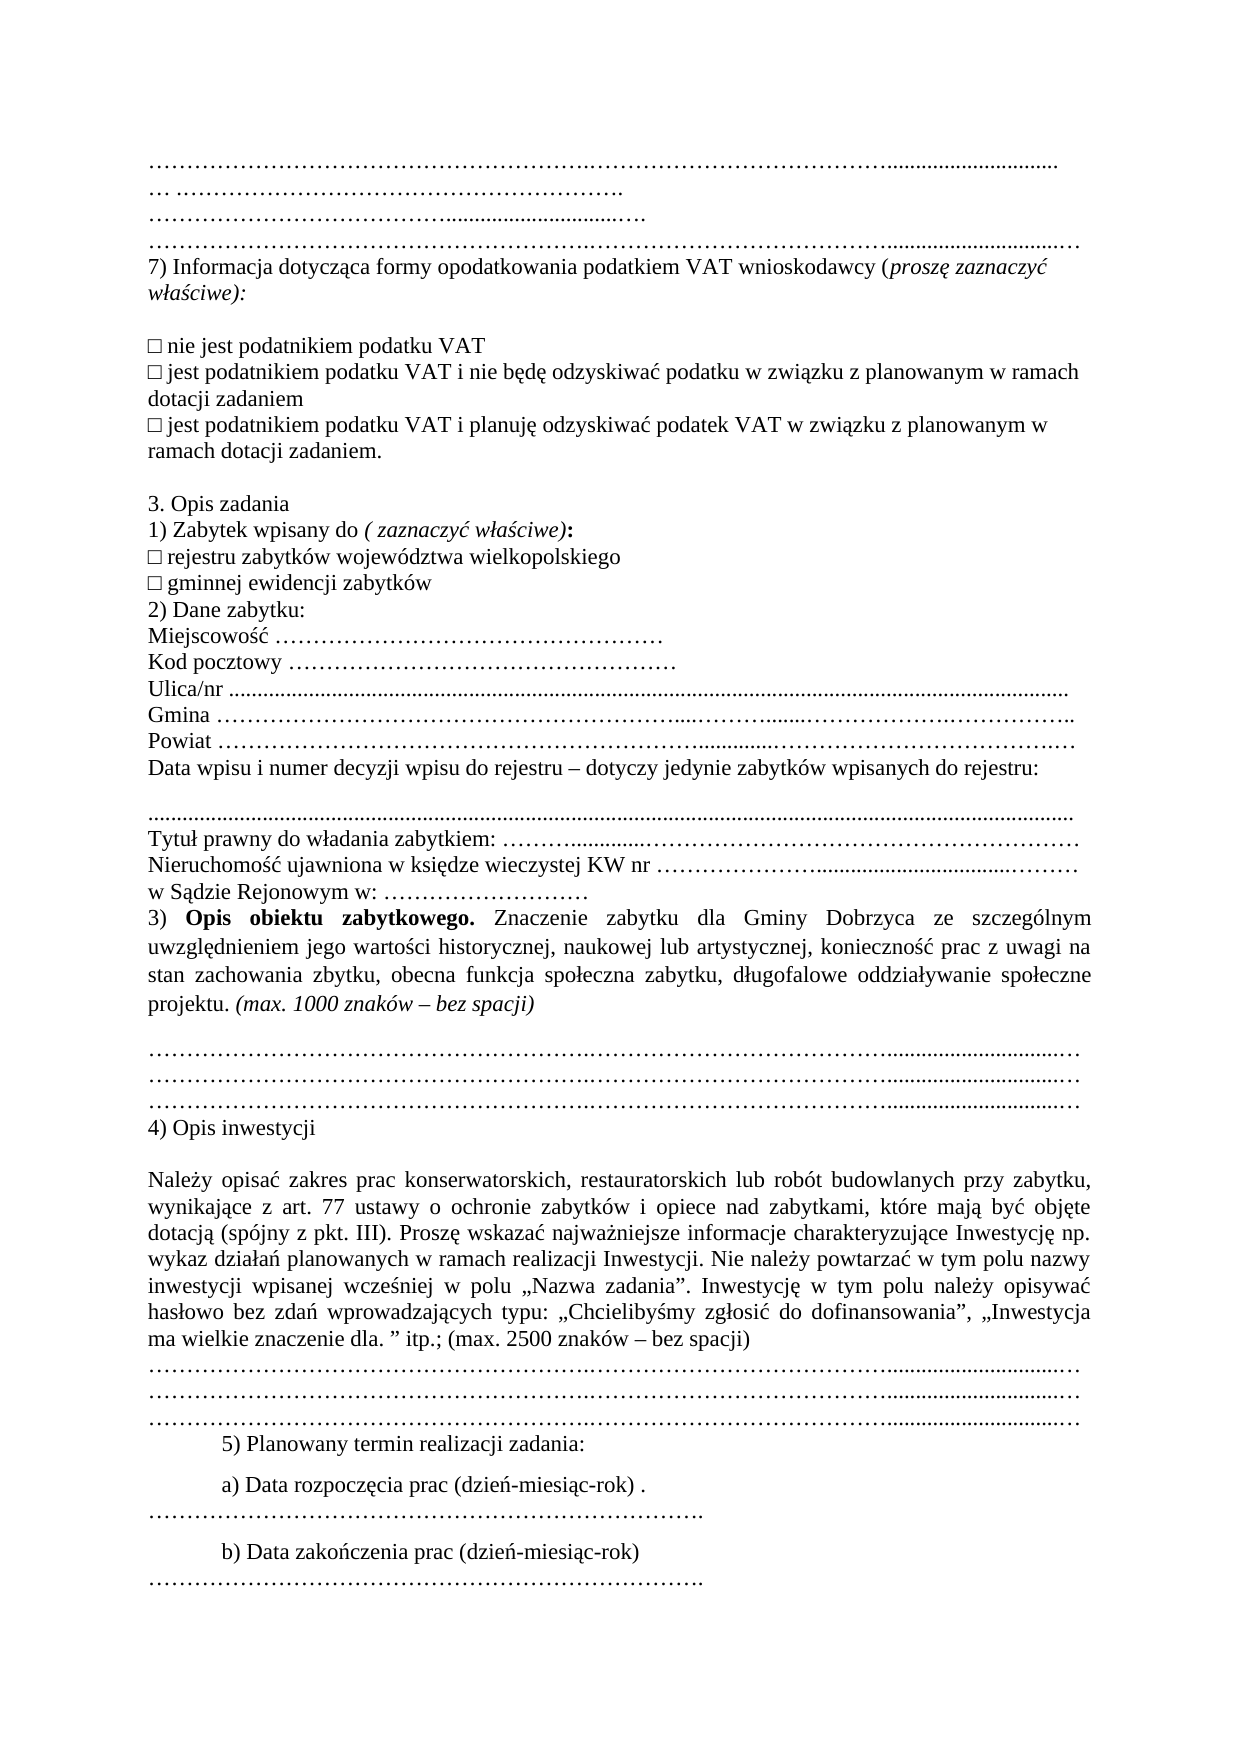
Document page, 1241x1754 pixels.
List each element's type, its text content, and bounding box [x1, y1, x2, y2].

text ………………………………………………….…………………………………..............................… [148, 227, 1093, 253]
text □ jest podatnikiem podatku VAT i nie będę odzyskiwać podatku w związku z planowanym w ramach dotacji zadaniem [148, 358, 1093, 411]
text 3) Opis obiektu zabytkowego. Znaczenie zabytku dla Gminy Dobrzyca ze szczególnym uwzględnieniem jego wartości historycznej, naukowej lub artystycznej, konieczność prac z uwagi na stan zachowania zbytku, obecna funkcja społeczna zabytku, długofalowe oddziaływanie społeczne projektu. (max. 1000 znaków – bez spacji) [148, 904, 1093, 1016]
text Miejscowość …………………………………………… [148, 622, 1093, 648]
text □ gminnej ewidencji zabytków [148, 569, 1093, 596]
text ………………………………………………….…………………………………..............................… [148, 1351, 1093, 1377]
text 3. Opis zadania [148, 490, 1093, 517]
text .................................................................................................................................................................. [148, 799, 1093, 825]
text Data wpisu i numer decyzji wpisu do rejestru – dotyczy jedynie zabytków wpisanych do rejestru: [148, 754, 1093, 780]
text Należy opisać zakres prac konserwatorskich, restauratorskich lub robót budowlanych przy zabytku, wynikające z art. 77 ustawy o ochronie zabytków i opiece nad zabytkami, które mają być objęte dotacją (spójny z pkt. III). Proszę wskazać najważniejsze informacje charakteryzujące Inwestycję np. wykaz działań planowanych w ramach realizacji Inwestycji. Nie należy powtarzać w tym polu nazwy inwestycji wpisanej wcześniej w polu „Nazwa zadania”. Inwestycję w tym polu należy opisywać hasłowo bez zdań wprowadzających typu: „Chcielibyśmy zgłosić do dofinansowania”, „Inwestycja ma wielkie znaczenie dla. ” itp.; (max. 2500 znaków – bez spacji) [148, 1166, 1093, 1351]
list a) Data rozpoczęcia prac (dzień-miesiąc-rok) .………………………………………………………………. [148, 1471, 1093, 1523]
text 4) Opis inwestycji [148, 1114, 1093, 1140]
text □ rejestru zabytków województwa wielkopolskiego [148, 543, 1093, 569]
text ………………………………………………….…………………………………..............................… ………………………………………………….…………………………………..............................… [148, 1035, 1093, 1087]
text Powiat ……………………………………………………….............……………………………….… [148, 727, 1093, 754]
text Gmina ……………………………………………………....……….......……………….…………….. [148, 701, 1093, 727]
list b) Data zakończenia prac (dzień-miesiąc-rok) ………………………………………………………………. [148, 1538, 1093, 1591]
text ………………………………………………….…………………………………..............................… [148, 1377, 1093, 1404]
list 5) Planowany termin realizacji zadania: [148, 1430, 1093, 1456]
text 1) Zabytek wpisany do ( zaznaczyć właściwe): [148, 517, 1093, 543]
text Ulica/nr ................................................................................................................................................... [148, 675, 1093, 701]
text □ jest podatnikiem podatku VAT i planuję odzyskiwać podatek VAT w związku z planowanym w ramach dotacji zadaniem. [148, 411, 1093, 464]
text Tytuł prawny do władania zabytkiem: ……….............………………………………………………… [148, 825, 1093, 852]
text 2) Dane zabytku: [148, 596, 1093, 622]
text Kod pocztowy …………………………………………… [148, 648, 1093, 675]
text □ nie jest podatnikiem podatku VAT [148, 332, 1093, 358]
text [148, 148, 1093, 227]
text ………………………………………………….…………………………………..............................… [148, 1087, 1093, 1114]
text 7) Informacja dotycząca formy opodatkowania podatkiem VAT wnioskodawcy (proszę zaznaczyć właściwe): [148, 253, 1093, 306]
text Nieruchomość ujawniona w księdze wieczystej KW nr …………………..................................……… [148, 852, 1093, 878]
text w Sądzie Rejonowym w: ……………………… [148, 878, 1093, 904]
text ………………………………………………….…………………………………..............................… [148, 1404, 1093, 1430]
